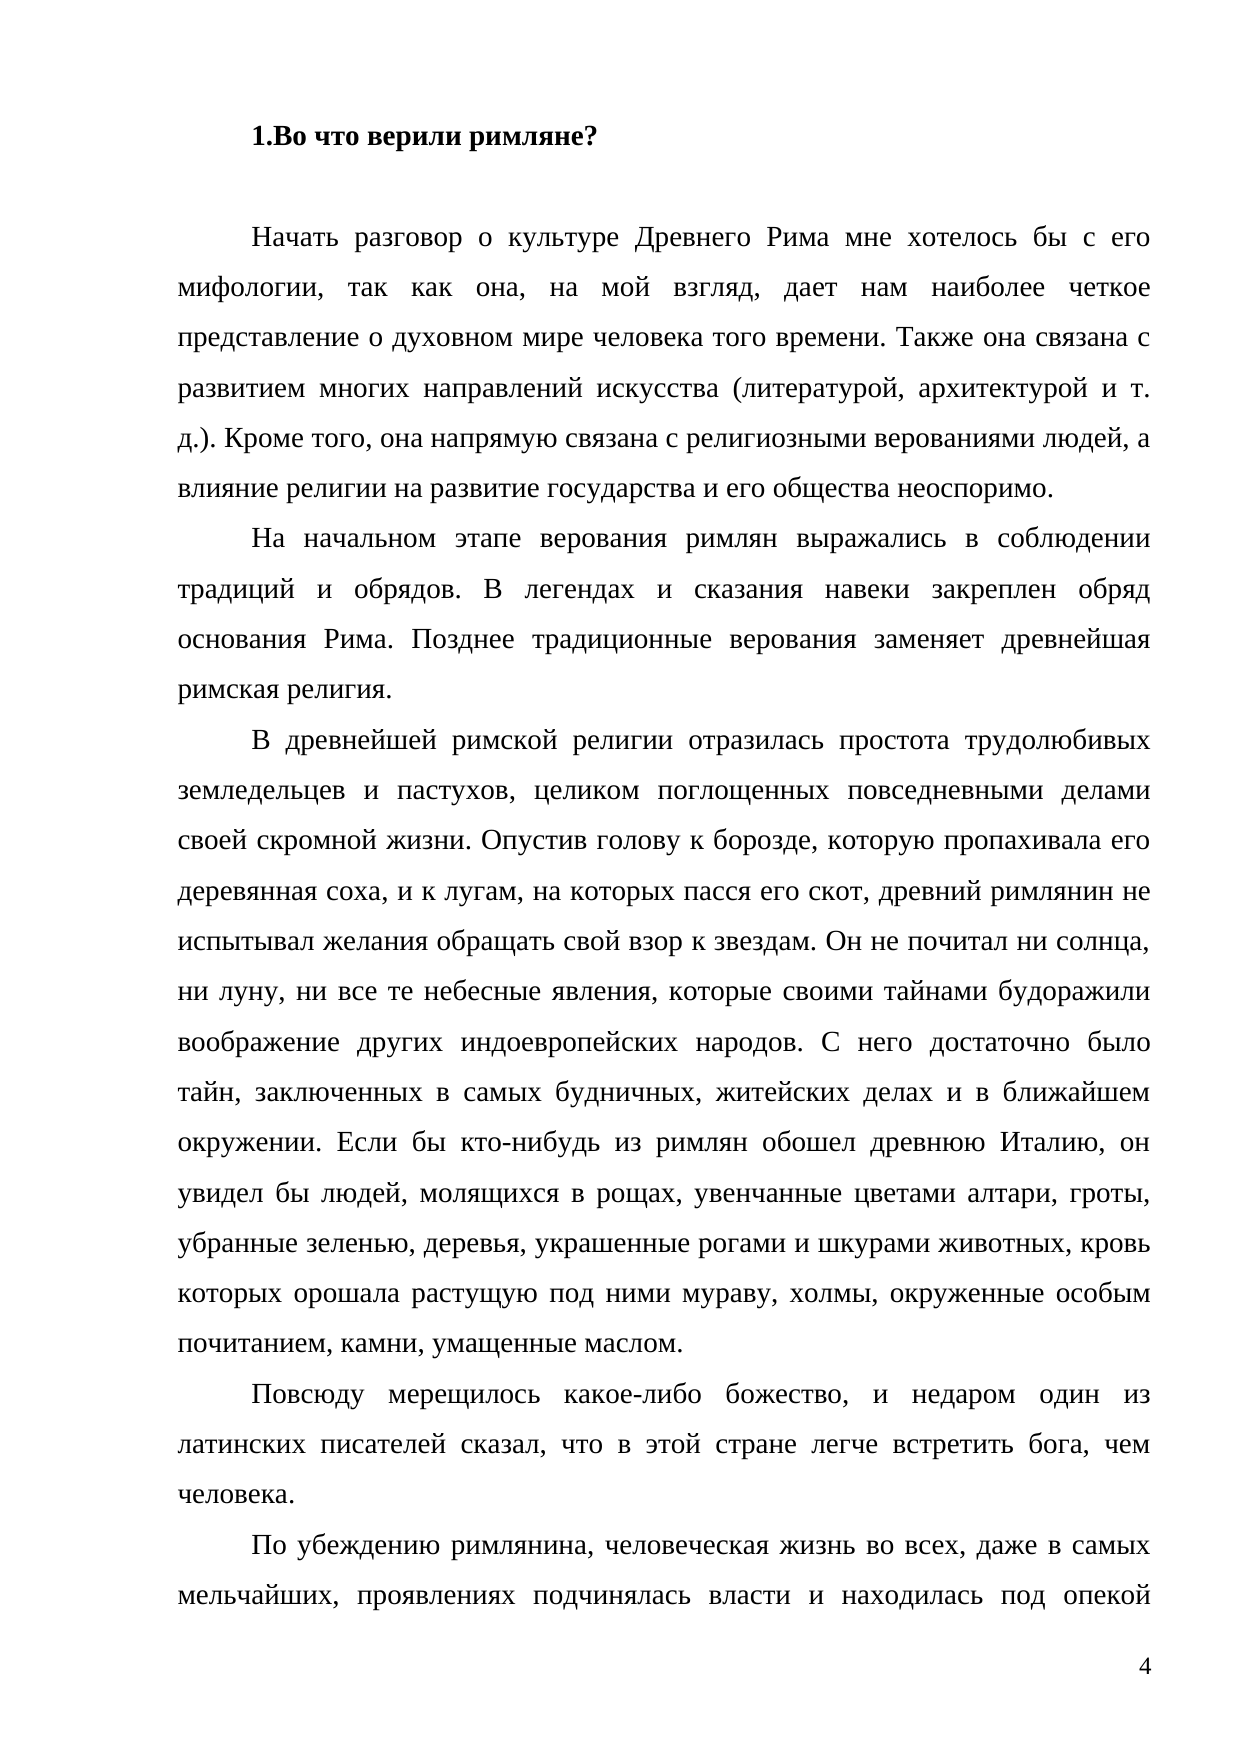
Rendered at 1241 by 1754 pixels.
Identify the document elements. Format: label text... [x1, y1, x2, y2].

text 1.Во что верили римляне? [177, 118, 1152, 152]
text На начальном этапе верования римлян выражались в соблюдении традиций и обрядов. В легендах и сказания навеки закреплен обряд основания Рима. Позднее традиционные верования заменяет древнейшая римская религия. [177, 521, 1152, 705]
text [177, 1527, 1152, 1611]
text Повсюду мерещилось какое-либо божество, и недаром один из латинских писателей сказал, что в этой стране легче встретить бога, чем человека. [177, 1376, 1152, 1510]
text В древнейшей римской религии отразилась простота трудолюбивых земледельцев и пастухов, целиком поглощенных повседневными делами своей скромной жизни. Опустив голову к борозде, которую пропахивала его деревянная соха, и к лугам, на которых пасся его скот, древний римлянин не испытывал желания обращать свой взор к звездам. Он не почитал ни солнца, ни луну, ни все те небесные явления, которые своими тайнами будоражили воображение других индоевропейских народов. С него достаточно было тайн, заключенных в самых будничных, житейских делах и в ближайшем окружении. Если бы кто-нибудь из римлян обошел древнюю Италию, он увидел бы людей, молящихся в рощах, увенчанные цветами алтари, гроты, убранные зеленью, деревья, украшенные рогами и шкурами животных, кровь которых орошала растущую под ними мураву, холмы, окруженные особым почитанием, камни, умащенные маслом. [177, 722, 1152, 1359]
text Начать разговор о культуре Древнего Рима мне хотелось бы с его мифологии, так как она, на мой взгляд, дает нам наиболее четкое представление о духовном мире человека того времени. Также она связана с развитием многих направлений искусства (литературой, архитектурой и т. д.). Кроме того, она напрямую связана с религиозными верованиями людей, а влияние религии на развитие государства и его общества неоспоримо. [177, 219, 1152, 504]
